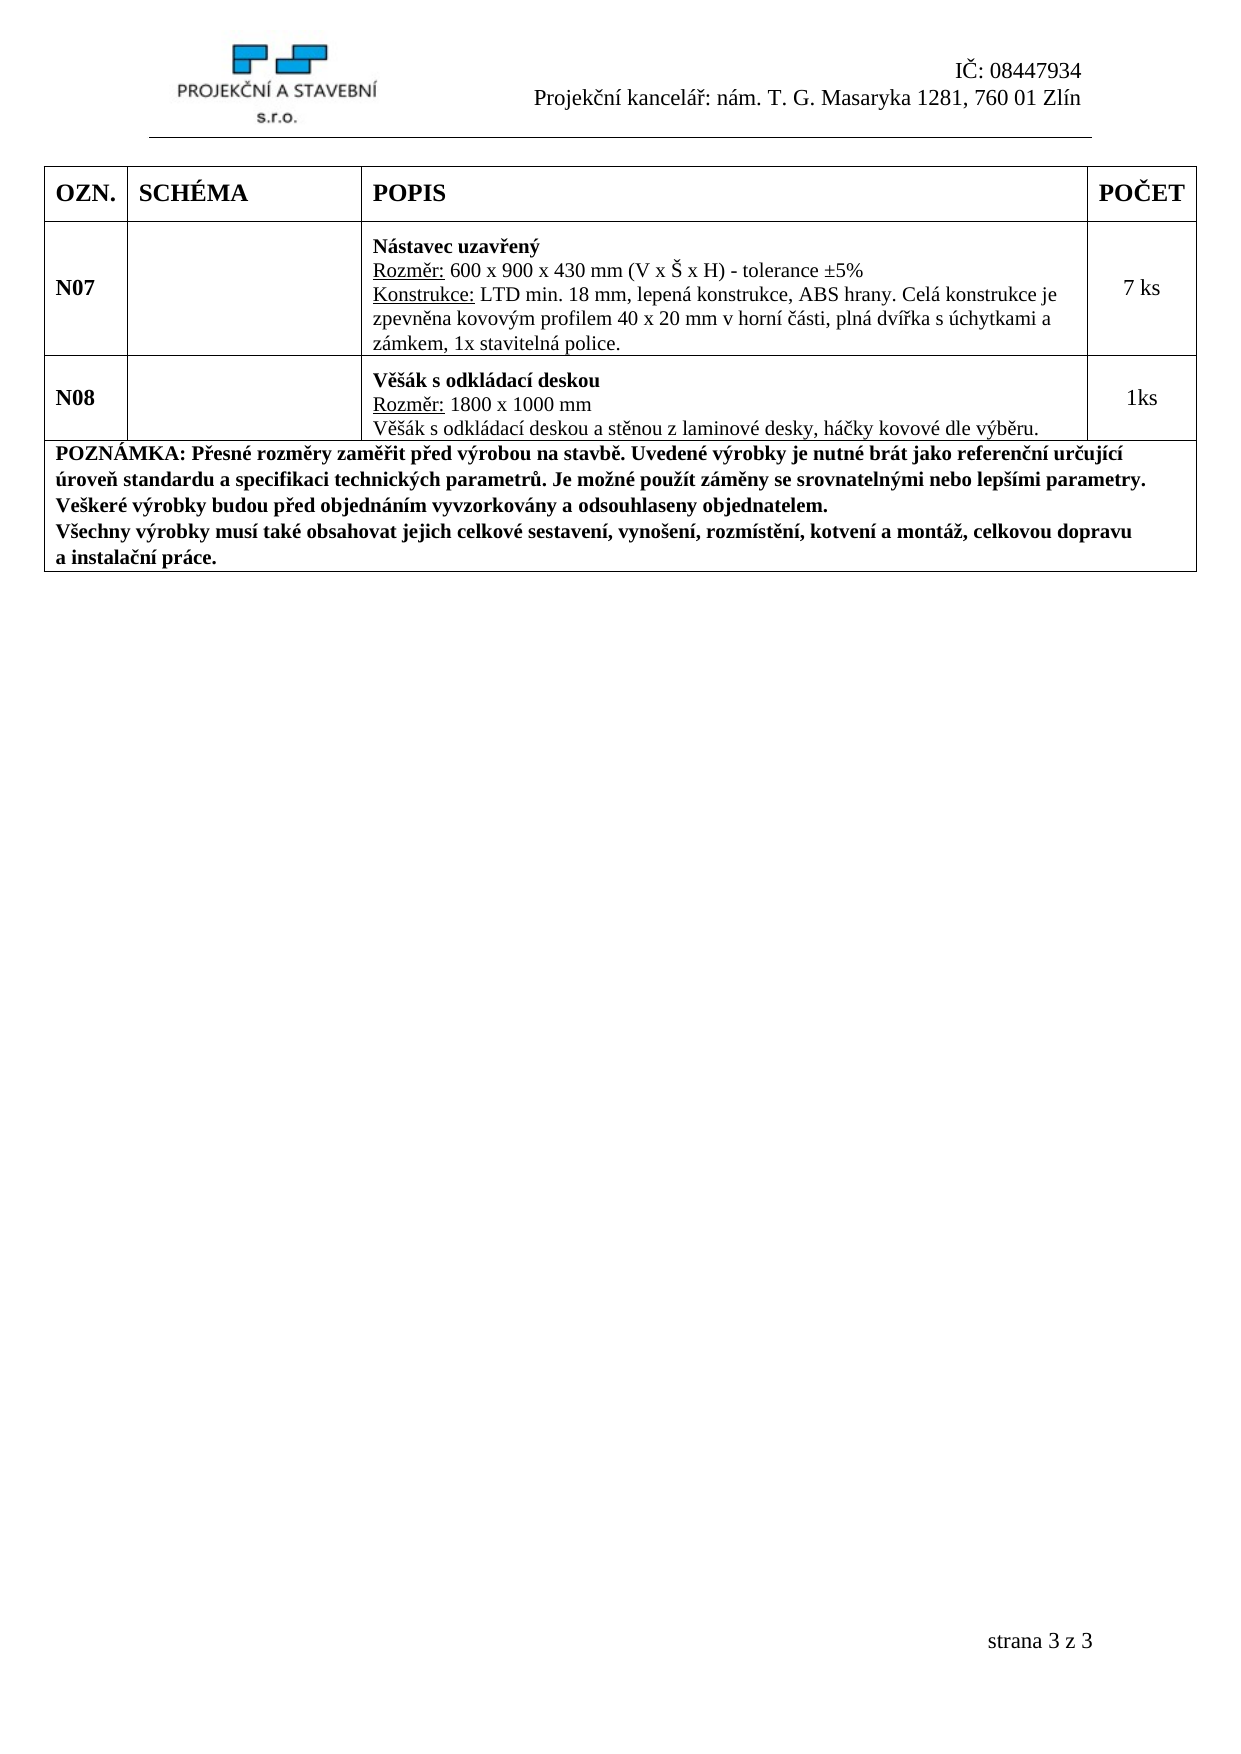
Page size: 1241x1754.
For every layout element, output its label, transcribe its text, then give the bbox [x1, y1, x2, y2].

table_cell 1ks [1088, 356, 1196, 440]
table_cell Věšák s odkládací deskou Rozměr: 1800 x 1000 mm Věšák s odkládací deskou a stěnou z laminové desky, háčky kovové dle výběru. [362, 356, 1087, 440]
table_header SCHÉMA [128, 167, 361, 221]
table_cell Nástavec uzavřený Rozměr: 600 x 900 x 430 mm (V x Š x H) - tolerance ±5% Konstrukce: LTD min. 18 mm, lepená konstrukce, ABS hrany. Celá konstrukce je zpevněna kovovým profilem 40 x 20 mm v horní části, plná dvířka s úchytkami a zámkem, 1x stavitelná police. [362, 222, 1087, 354]
table_header POPIS [362, 167, 1087, 221]
table_header OZN. [45, 167, 127, 221]
table_cell [128, 222, 361, 354]
table_cell 7 ks [1088, 222, 1196, 354]
table_cell N08 [45, 356, 127, 440]
picture [159, 30, 389, 135]
table_cell [128, 356, 361, 440]
table_cell N07 [45, 222, 127, 354]
table_header POČET [1088, 167, 1196, 221]
